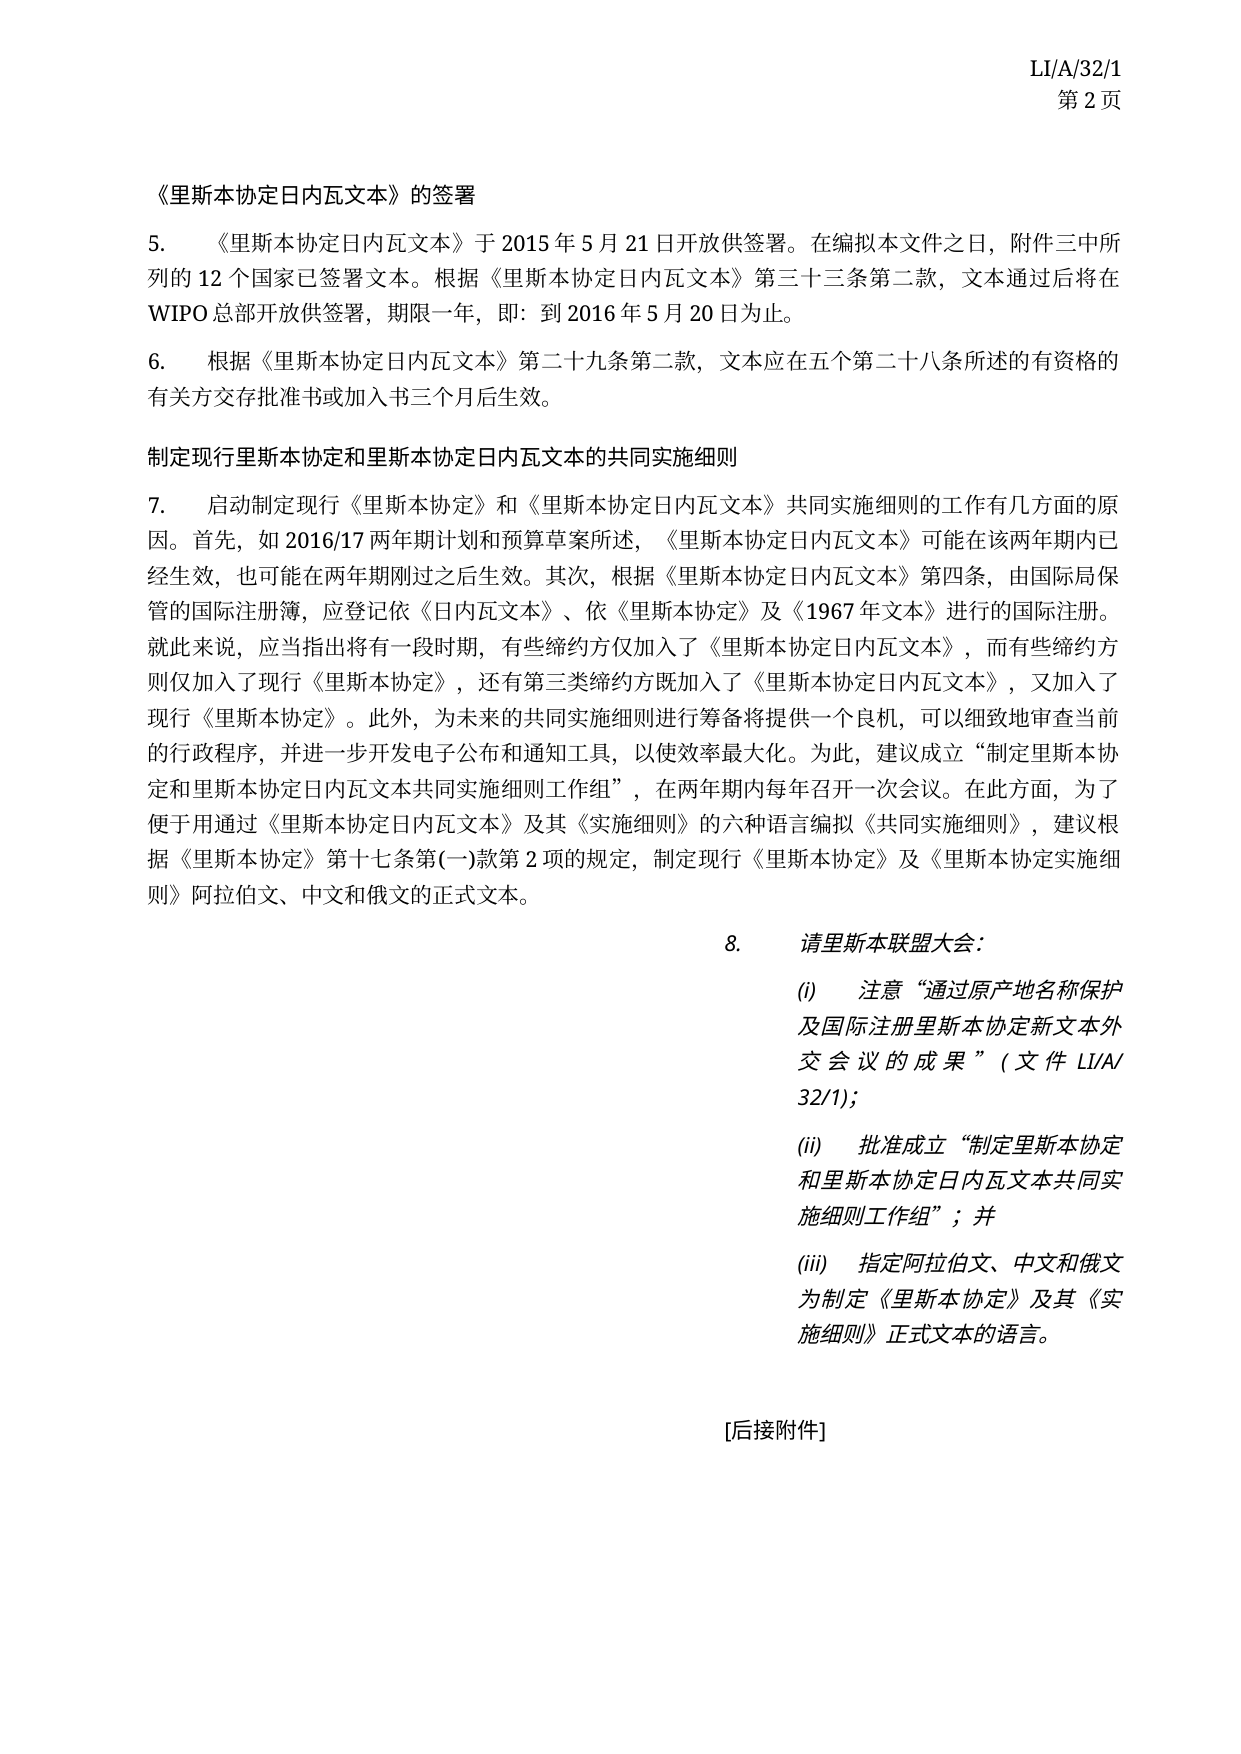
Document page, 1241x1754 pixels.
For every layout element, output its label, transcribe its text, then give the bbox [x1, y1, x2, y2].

list 《里斯本协定日内瓦文本》于2015年5月21日开放供签署。在编拟本文件之日，附件三中所列的12个国家已签署文本。根据《里斯本协定日内瓦文本》第三十三条第二款，文本通过后将在WIPO总部开放供签署，期限一年，即：到2016年5月20日为止。 [148, 222, 1122, 328]
list 根据《里斯本协定日内瓦文本》第二十九条第二款，文本应在五个第二十八条所述的有资格的有关方交存批准书或加入书三个月后生效。 [148, 341, 1122, 412]
text [后接附件] [724, 1409, 1122, 1445]
list 批准成立“制定里斯本协定和里斯本协定日内瓦文本共同实施细则工作组”；并 [797, 1124, 1122, 1230]
list 注意“通过原产地名称保护及国际注册里斯本协定新文本外交会议的成果”(文件LI/A/32/1)； [797, 970, 1122, 1112]
list 启动制定现行《里斯本协定》和《里斯本协定日内瓦文本》共同实施细则的工作有几方面的原因。首先，如2016/17两年期计划和预算草案所述，《里斯本协定日内瓦文本》可能在该两年期内已经生效，也可能在两年期刚过之后生效。其次，根据《里斯本协定日内瓦文本》第四条，由国际局保管的国际注册簿，应登记依《日内瓦文本》、依《里斯本协定》及《1967年文本》进行的国际注册。就此来说，应当指出将有一段时期，有些缔约方仅加入了《里斯本协定日内瓦文本》，而有些缔约方则仅加入了现行《里斯本协定》，还有第三类缔约方既加入了《里斯本协定日内瓦文本》，又加入了现行《里斯本协定》。此外，为未来的共同实施细则进行筹备将提供一个良机，可以细致地审查当前的行政程序，并进一步开发电子公布和通知工具，以使效率最大化。为此，建议成立“制定里斯本协定和里斯本协定日内瓦文本共同实施细则工作组”，在两年期内每年召开一次会议。在此方面，为了便于用通过《里斯本协定日内瓦文本》及其《实施细则》的六种语言编拟《共同实施细则》，建议根据《里斯本协定》第十七条第(一)款第2项的规定，制定现行《里斯本协定》及《里斯本协定实施细则》阿拉伯文、中文和俄文的正式文本。 [148, 484, 1122, 909]
subtitle 《里斯本协定日内瓦文本》的签署 [148, 174, 1122, 209]
list 指定阿拉伯文、中文和俄文为制定《里斯本协定》及其《实施细则》正式文本的语言。 [797, 1243, 1122, 1349]
list 请里斯本联盟大会： [724, 922, 1122, 957]
subtitle 制定现行里斯本协定和里斯本协定日内瓦文本的共同实施细则 [148, 437, 1122, 472]
